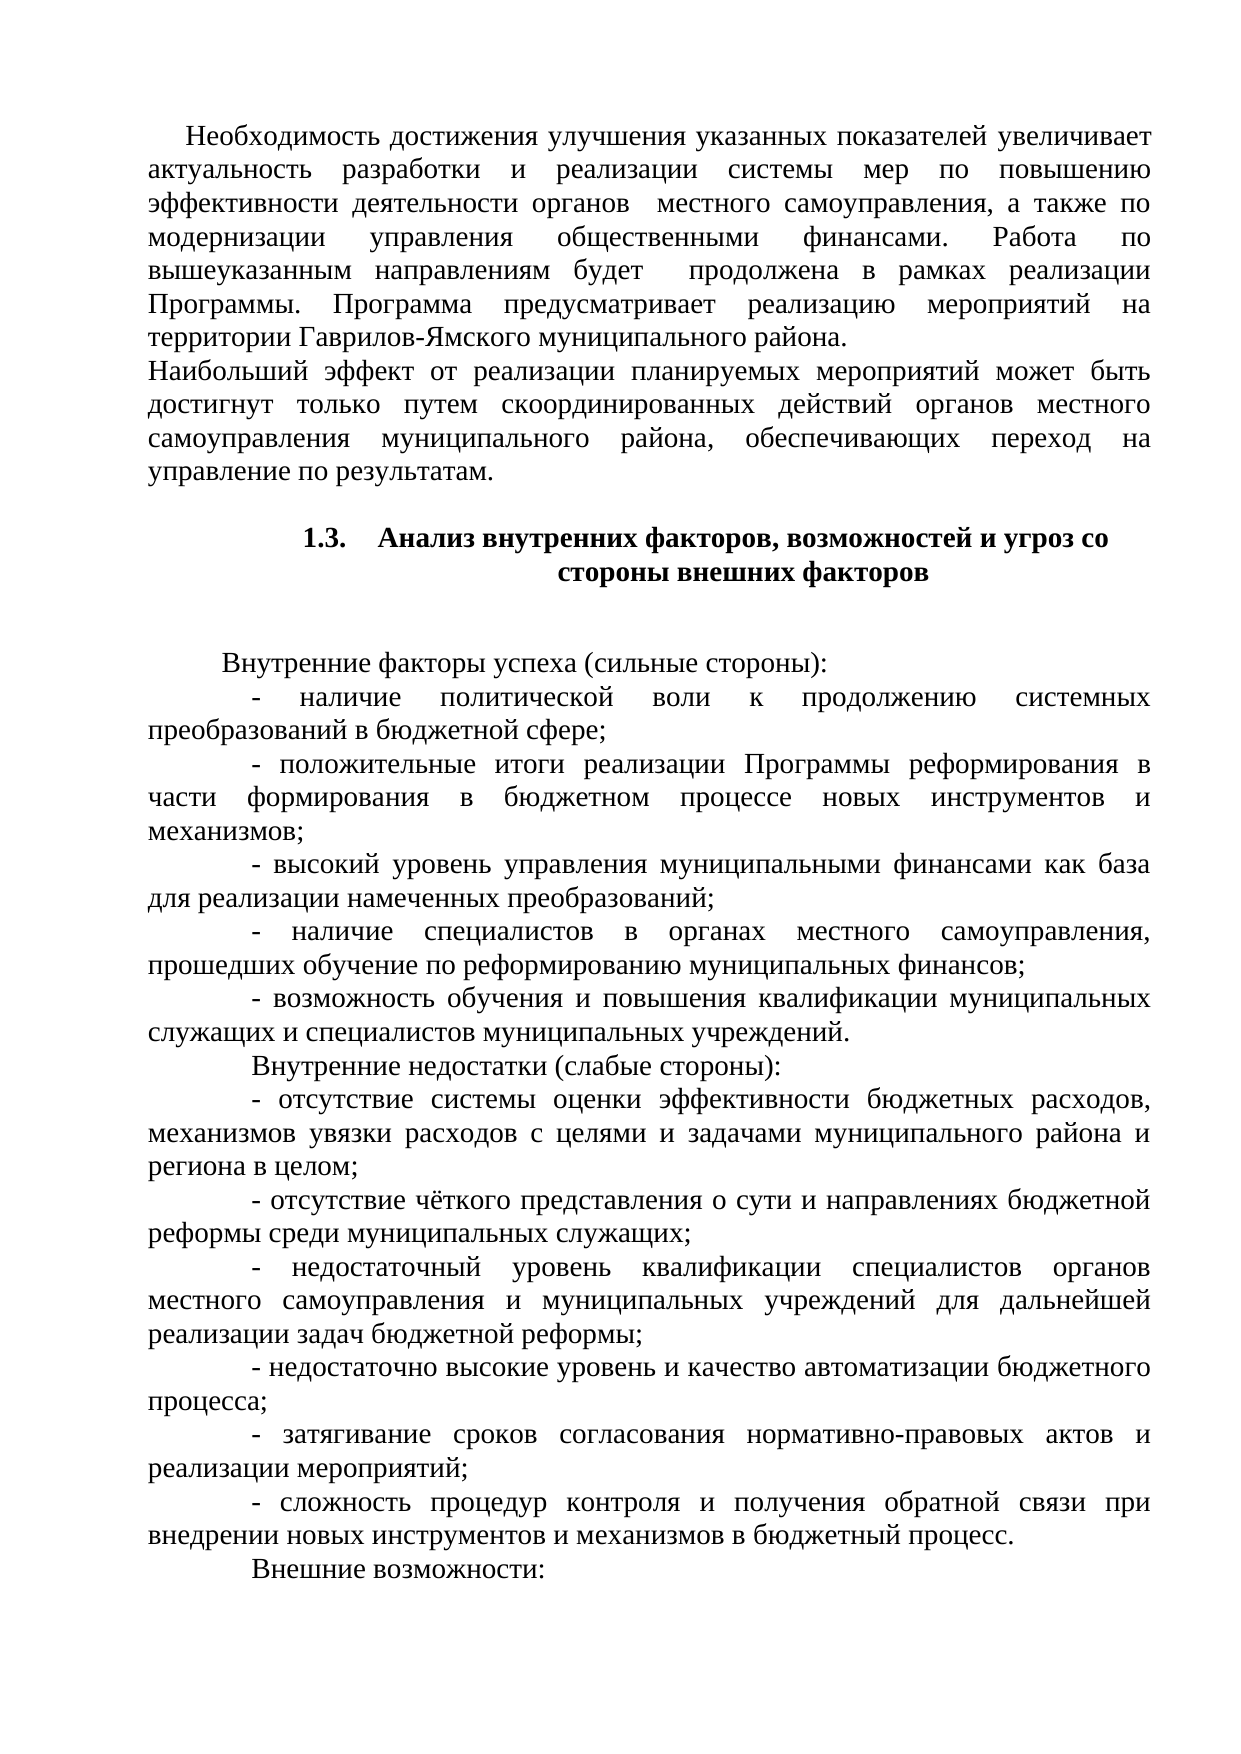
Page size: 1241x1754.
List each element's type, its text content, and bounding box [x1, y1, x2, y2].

list - затягивание сроков согласования нормативно-правовых актов и реализации мероприятий; [148, 1417, 1152, 1484]
list - положительные итоги реализации Программы реформирования в части формирования в бюджетном процессе новых инструментов и механизмов; [148, 746, 1152, 846]
list Необходимость достижения улучшения указанных показателей увеличивает актуальность разработки и реализации системы мер по повышению эффективности деятельности органов местного самоуправления, а также по модернизации управления общественными финансами. Работа по вышеуказанным направлениям будет продолжена в рамках реализации Программы. Программа предусматривает реализацию мероприятий на территории Гаврилов-Ямского муниципального района. [148, 118, 1152, 353]
list - недостаточно высокие уровень и качество автоматизации бюджетного процесса; [148, 1349, 1152, 1417]
list - возможность обучения и повышения квалификации муниципальных служащих и специалистов муниципальных учреждений. [148, 981, 1152, 1048]
list - сложность процедур контроля и получения обратной связи при внедрении новых инструментов и механизмов в бюджетный процесс. [148, 1484, 1152, 1551]
list Анализ внутренних факторов, возможностей и угроз со стороны внешних факторов [260, 521, 1152, 588]
list Внешние возможности: [148, 1551, 1152, 1584]
list Наибольший эффект от реализации планируемых мероприятий может быть достигнут только путем скоординированных действий органов местного самоуправления муниципального района, обеспечивающих переход на управление по результатам. [148, 353, 1152, 487]
list - отсутствие системы оценки эффективности бюджетных расходов, механизмов увязки расходов с целями и задачами муниципального района и региона в целом; [148, 1081, 1152, 1182]
list - недостаточный уровень квалификации специалистов органов местного самоуправления и муниципальных учреждений для дальнейшей реализации задач бюджетной реформы; [148, 1249, 1152, 1349]
list Внутренние факторы успеха (сильные стороны): [221, 645, 1152, 679]
list - высокий уровень управления муниципальными финансами как база для реализации намеченных преобразований; [148, 846, 1152, 913]
list Внутренние недостатки (слабые стороны): [148, 1048, 1152, 1081]
list - наличие специалистов в органах местного самоуправления, прошедших обучение по реформированию муниципальных финансов; [148, 913, 1152, 981]
list - наличие политической воли к продолжению системных преобразований в бюджетной сфере; [148, 679, 1152, 746]
list - отсутствие чёткого представления о сути и направлениях бюджетной реформы среди муниципальных служащих; [148, 1182, 1152, 1249]
